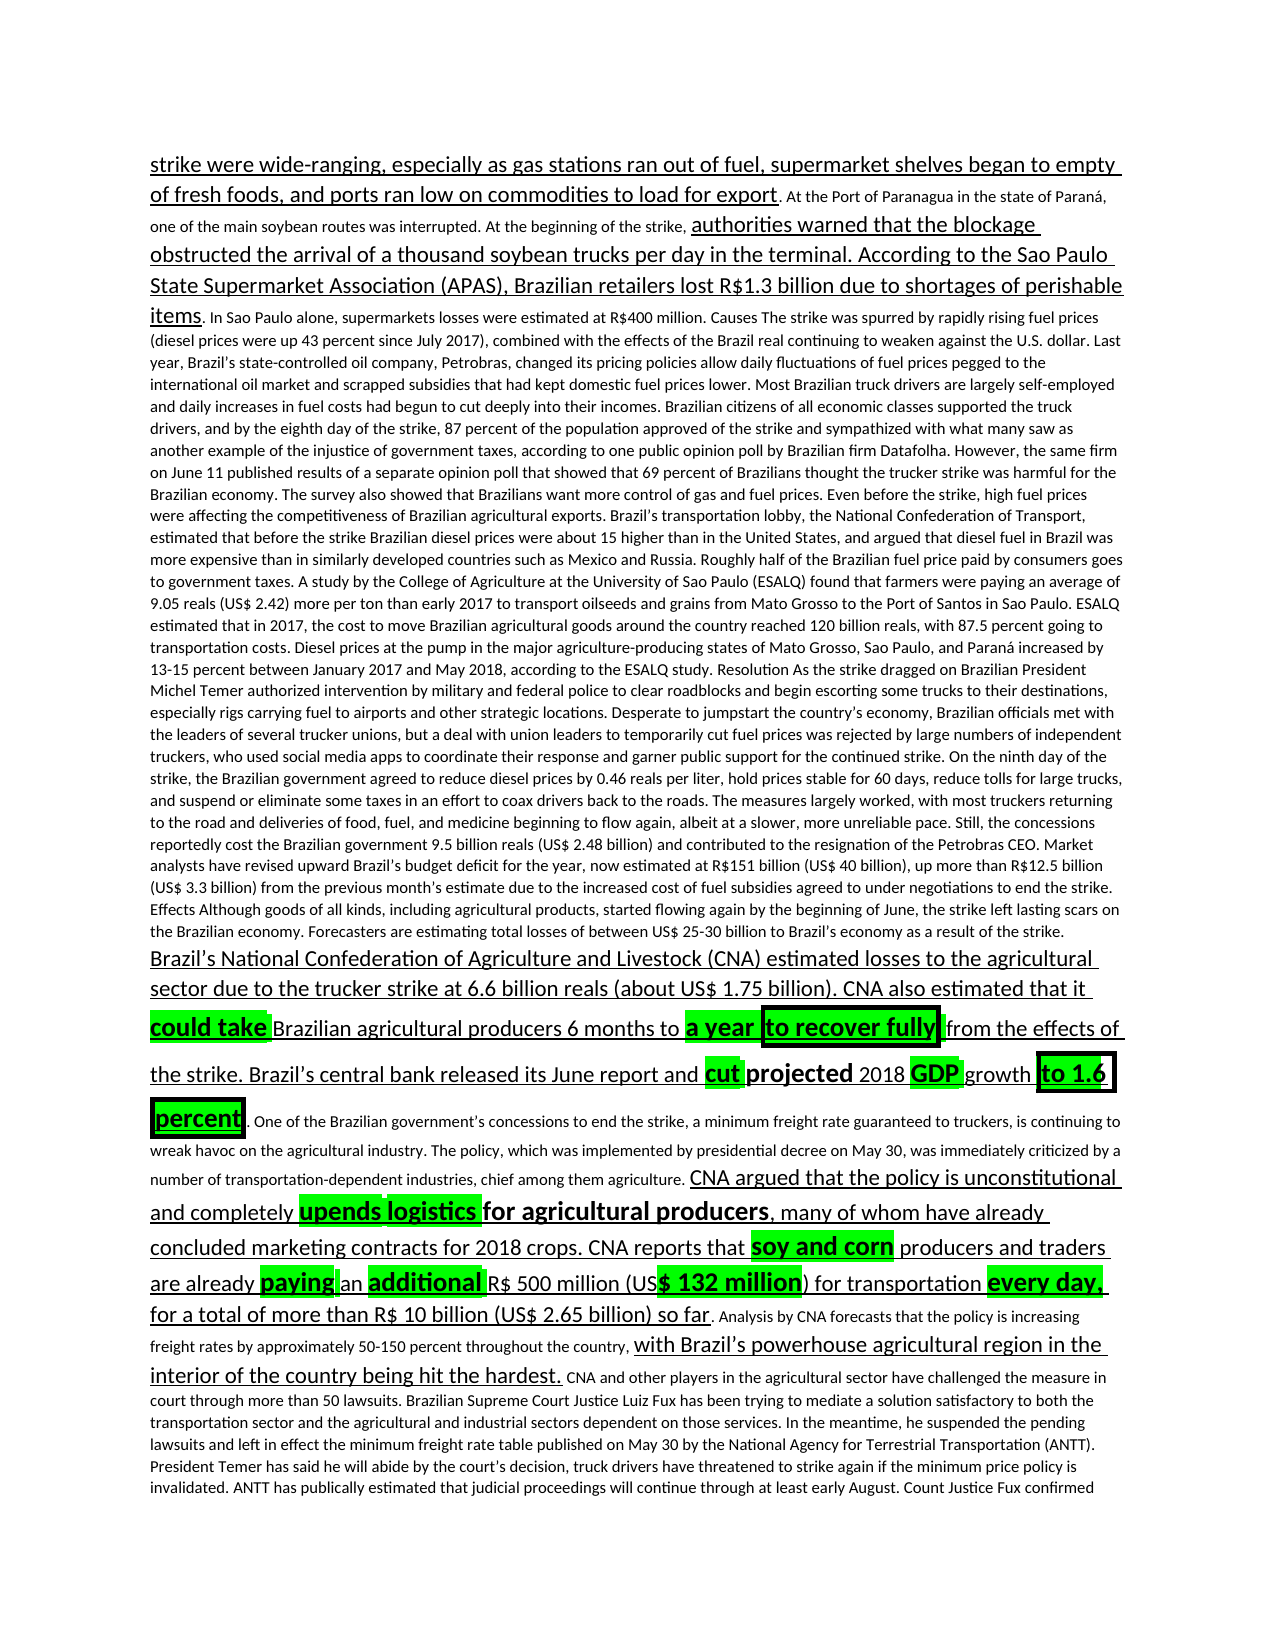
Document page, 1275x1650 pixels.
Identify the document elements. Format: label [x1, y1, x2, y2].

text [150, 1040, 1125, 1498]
text [150, 150, 1125, 1038]
